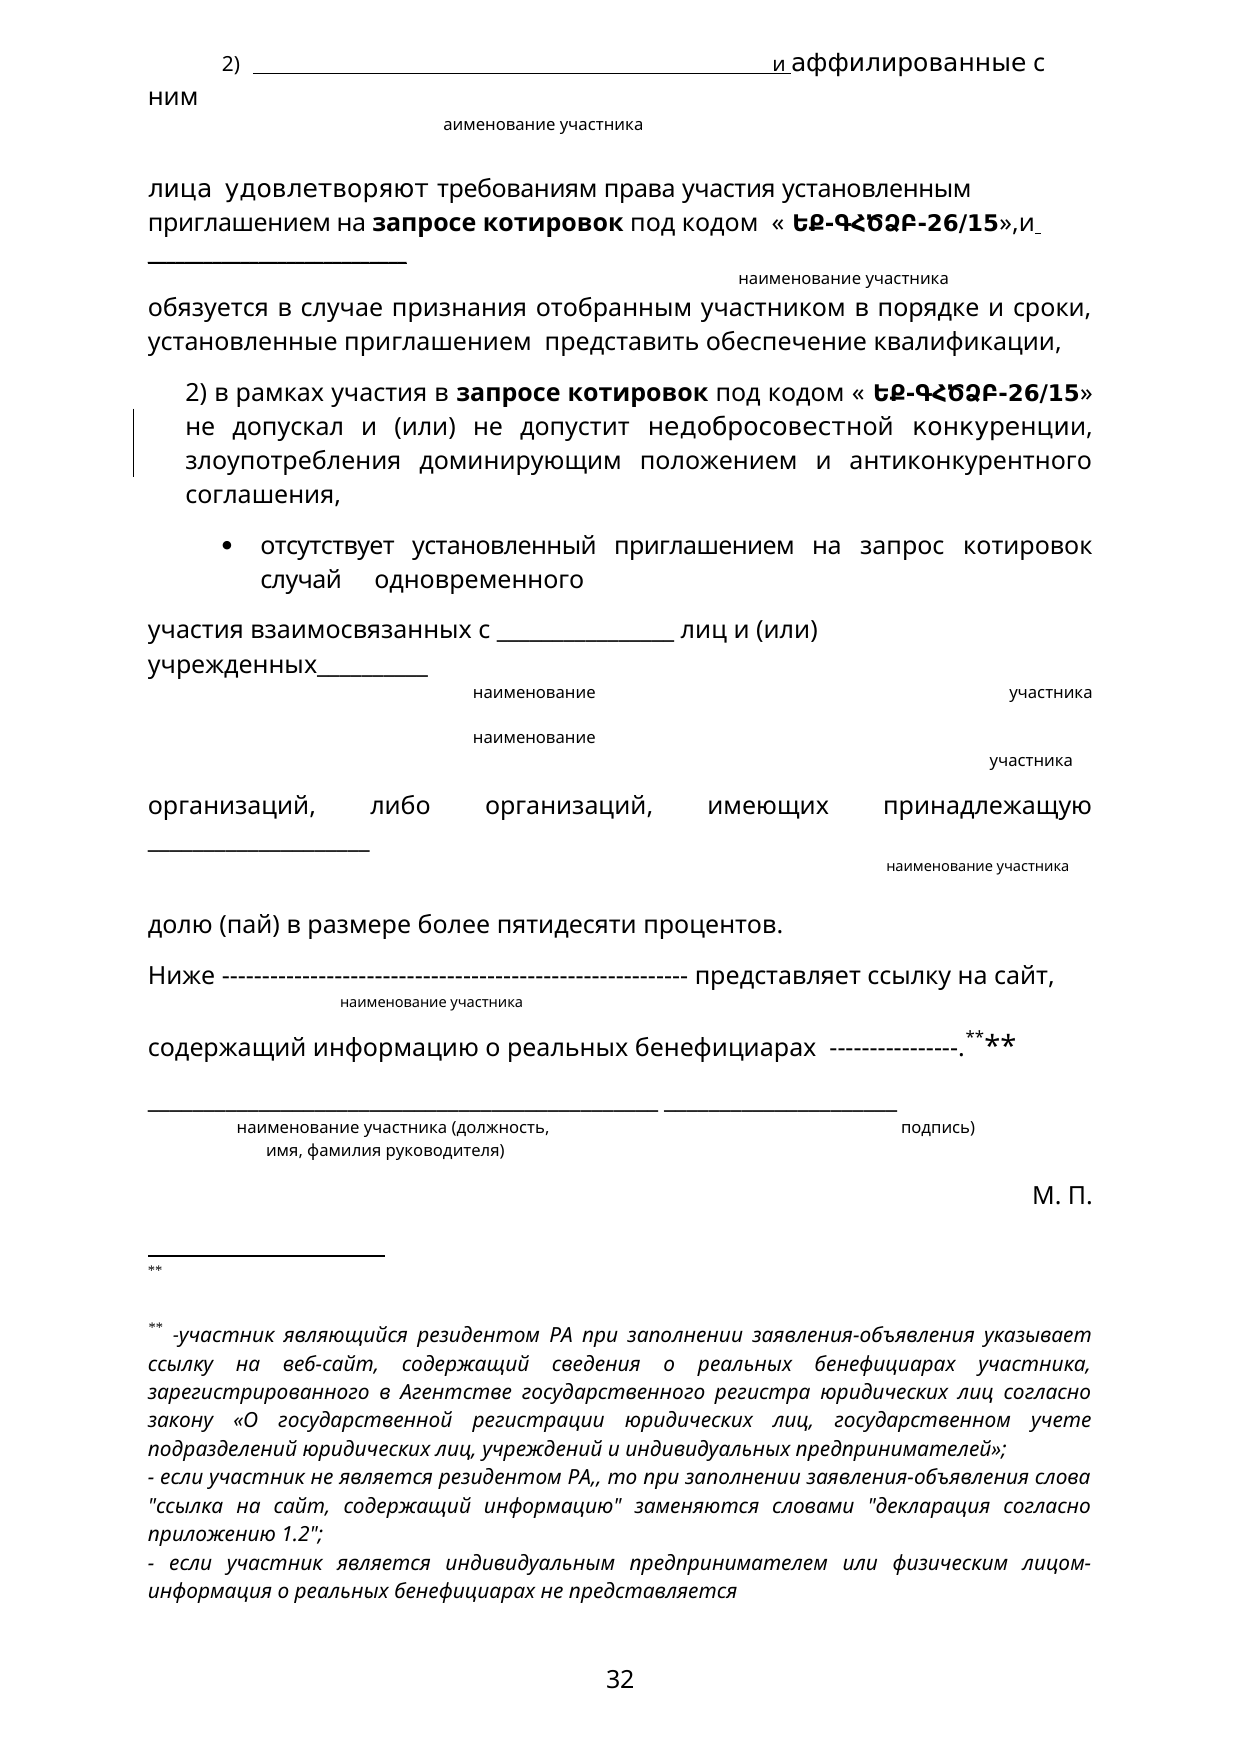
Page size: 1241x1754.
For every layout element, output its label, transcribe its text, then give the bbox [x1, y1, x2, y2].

text лица удовлетворяют требованиям права участия установленным приглашением на запросе котировок под кодом « ԵՔ-ԳՀԾՁԲ-26/15»,и ____________________________ [148, 170, 1092, 267]
text аименование участника [443, 112, 1092, 135]
text 2) и аффилированные с ним [148, 44, 1092, 112]
text наименование участника [148, 267, 1092, 290]
text Ниже ---------------------------------------------------------- представляет ссылку на сайт, [148, 957, 1092, 991]
text наименование участника (должность, подпись) [236, 1116, 1092, 1139]
list отсутствует установленный приглашением на запрос котировок случай одновременного [223, 527, 1092, 596]
text наименование участника [886, 856, 1092, 890]
text содержащий информацию о реальных бенефициарах ----------------.** [148, 1026, 1092, 1065]
text 2) в рамках участия в запросе котировок под кодом « ԵՔ-ԳՀԾՁԲ-26/15» не допускал и (или) не допустит недобросовестной конкуренции, злоупотребления доминирующим положением и антиконкурентного соглашения, [185, 374, 1092, 511]
text наименование участника наименование [473, 680, 1092, 748]
text наименование участника [340, 991, 1092, 1026]
text обязуется в случае признания отобранным участником в порядке и сроки, установленные приглашением представить обеспечение квалификации, [148, 290, 1092, 358]
text участия взаимосвязанных с ________________ лиц и (или) учрежденных__________ [148, 612, 1092, 680]
text ______________________________________________ _____________________ [148, 1082, 1092, 1116]
text имя, фамилия руководителя) [266, 1139, 1092, 1161]
text долю (пай) в размере более пятидесяти процентов. [148, 907, 1092, 941]
text организаций, либо организаций, имеющих принадлежащую ____________________ [148, 788, 1092, 856]
text участника [989, 748, 1092, 771]
text М. П. [148, 1178, 1092, 1212]
